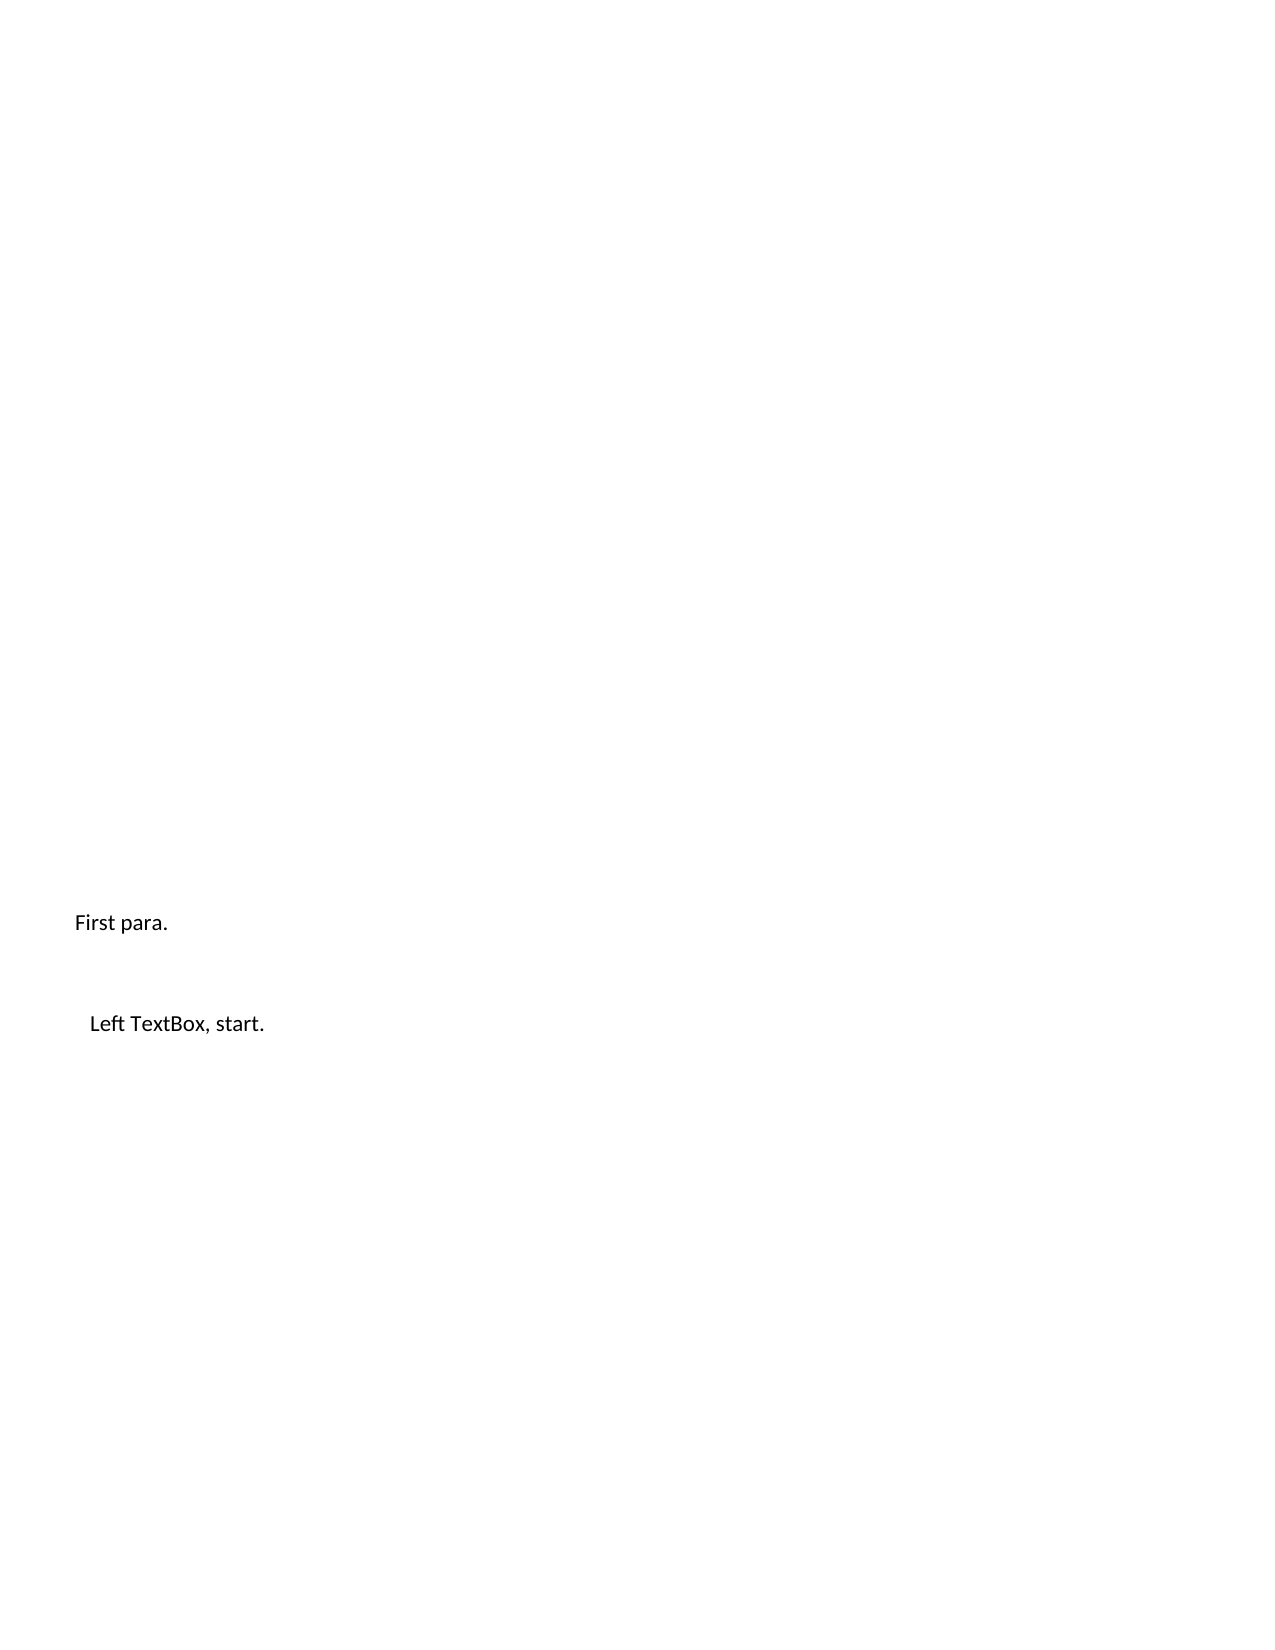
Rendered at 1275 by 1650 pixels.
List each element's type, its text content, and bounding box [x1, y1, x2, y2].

text First para. [75, 908, 1200, 936]
